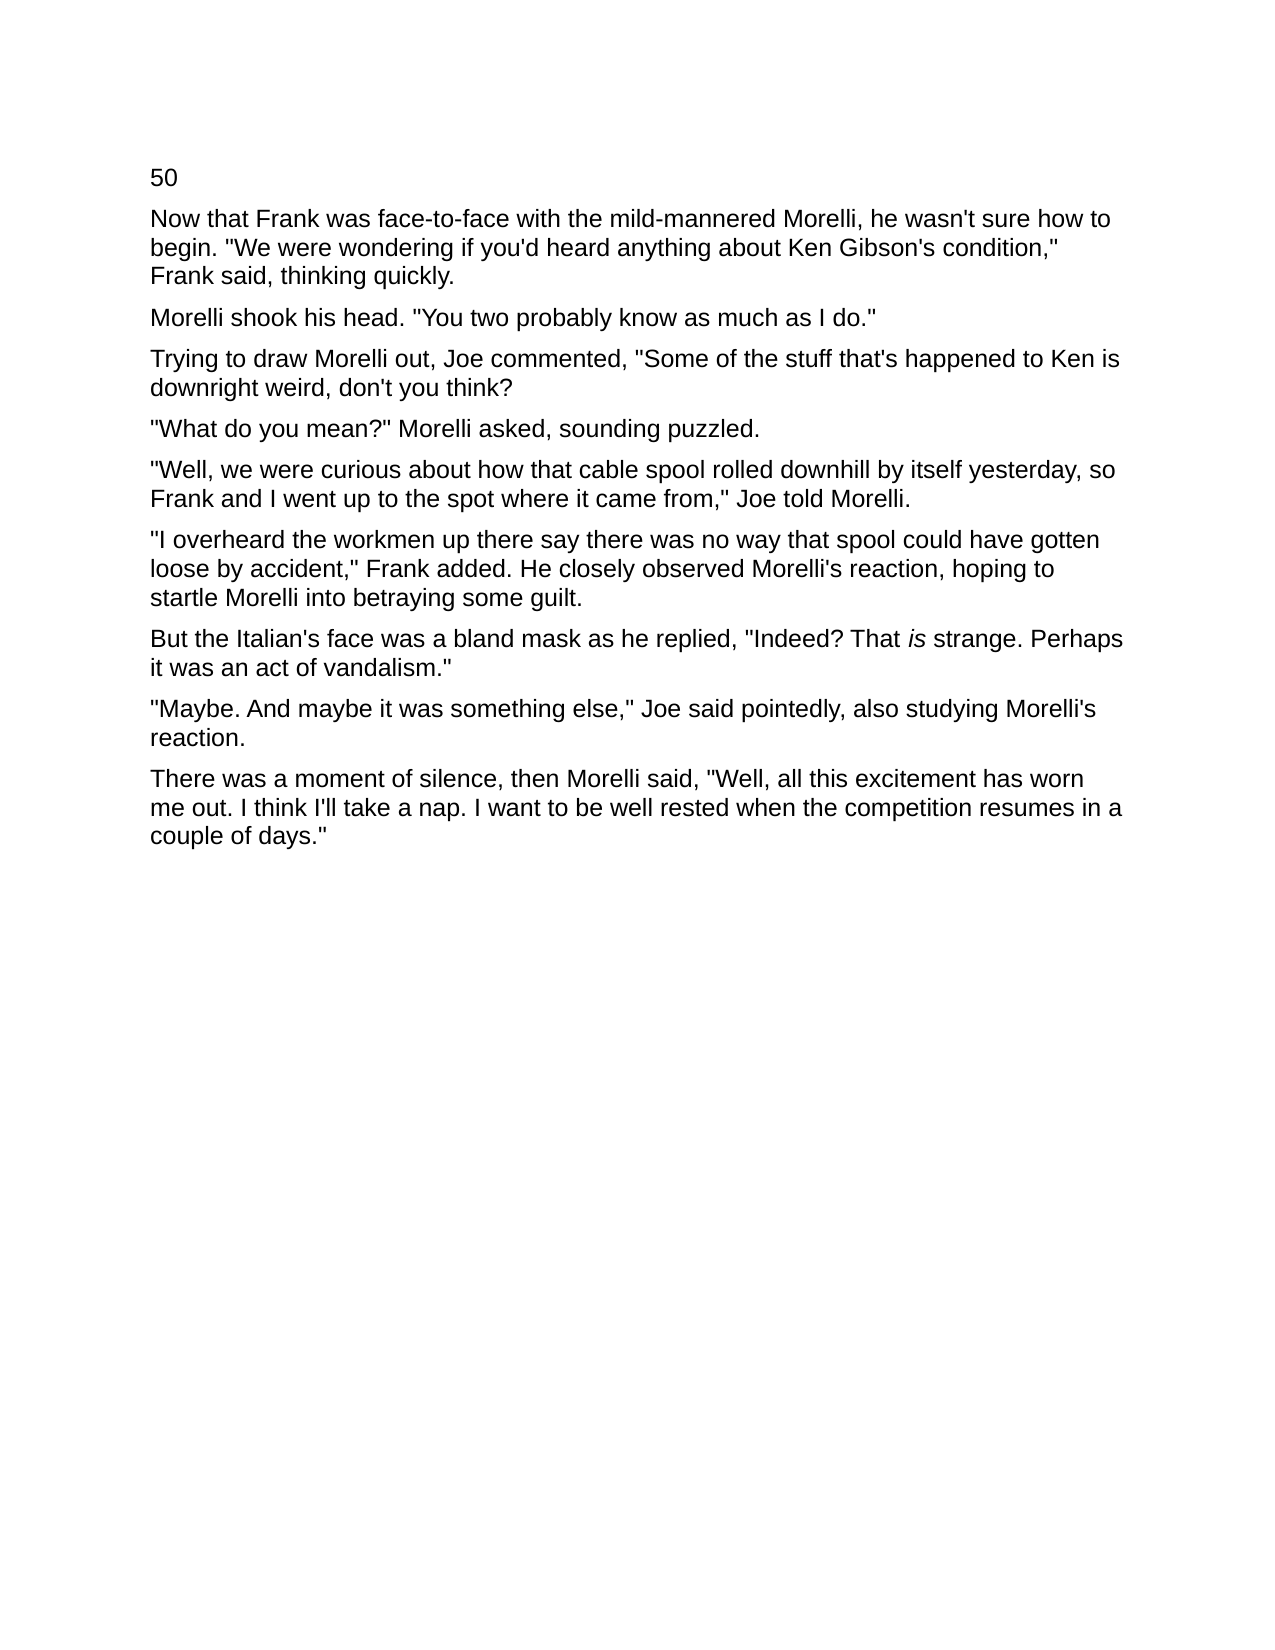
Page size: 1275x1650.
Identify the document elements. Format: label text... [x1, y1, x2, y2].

text "I overheard the workmen up there say there was no way that spool could have gotten loose by accident," Frank added. He closely observed Morelli's reaction, hoping to startle Morelli into betraying some guilt. [150, 525, 1125, 611]
text "Maybe. And maybe it was something else," Joe said pointedly, also studying Morelli's reaction. [150, 694, 1125, 751]
text "What do you mean?" Morelli asked, sounding puzzled. [150, 414, 1125, 442]
text Now that Frank was face-to-face with the mild-mannered Morelli, he wasn't sure how to begin. "We were wondering if you'd heard anything about Ken Gibson's condition," Frank said, thinking quickly. [150, 204, 1125, 290]
text Morelli shook his head. "You two probably know as much as I do." [150, 302, 1125, 331]
text But the Italian's face was a bland mask as he replied, "Indeed? That is strange. Perhaps it was an act of vandalism." [150, 624, 1125, 681]
text Trying to draw Morelli out, Joe commented, "Some of the stuff that's happened to Ken is downright weird, don't you think? [150, 344, 1125, 401]
text 50 [150, 162, 1125, 191]
text "Well, we were curious about how that cable spool rolled downhill by itself yesterday, so Frank and I went up to the spot where it came from," Joe told Morelli. [150, 455, 1125, 512]
text There was a moment of silence, then Morelli said, "Well, all this excitement has worn me out. I think I'll take a nap. I want to be well rested when the competition resumes in a couple of days." [150, 764, 1125, 850]
